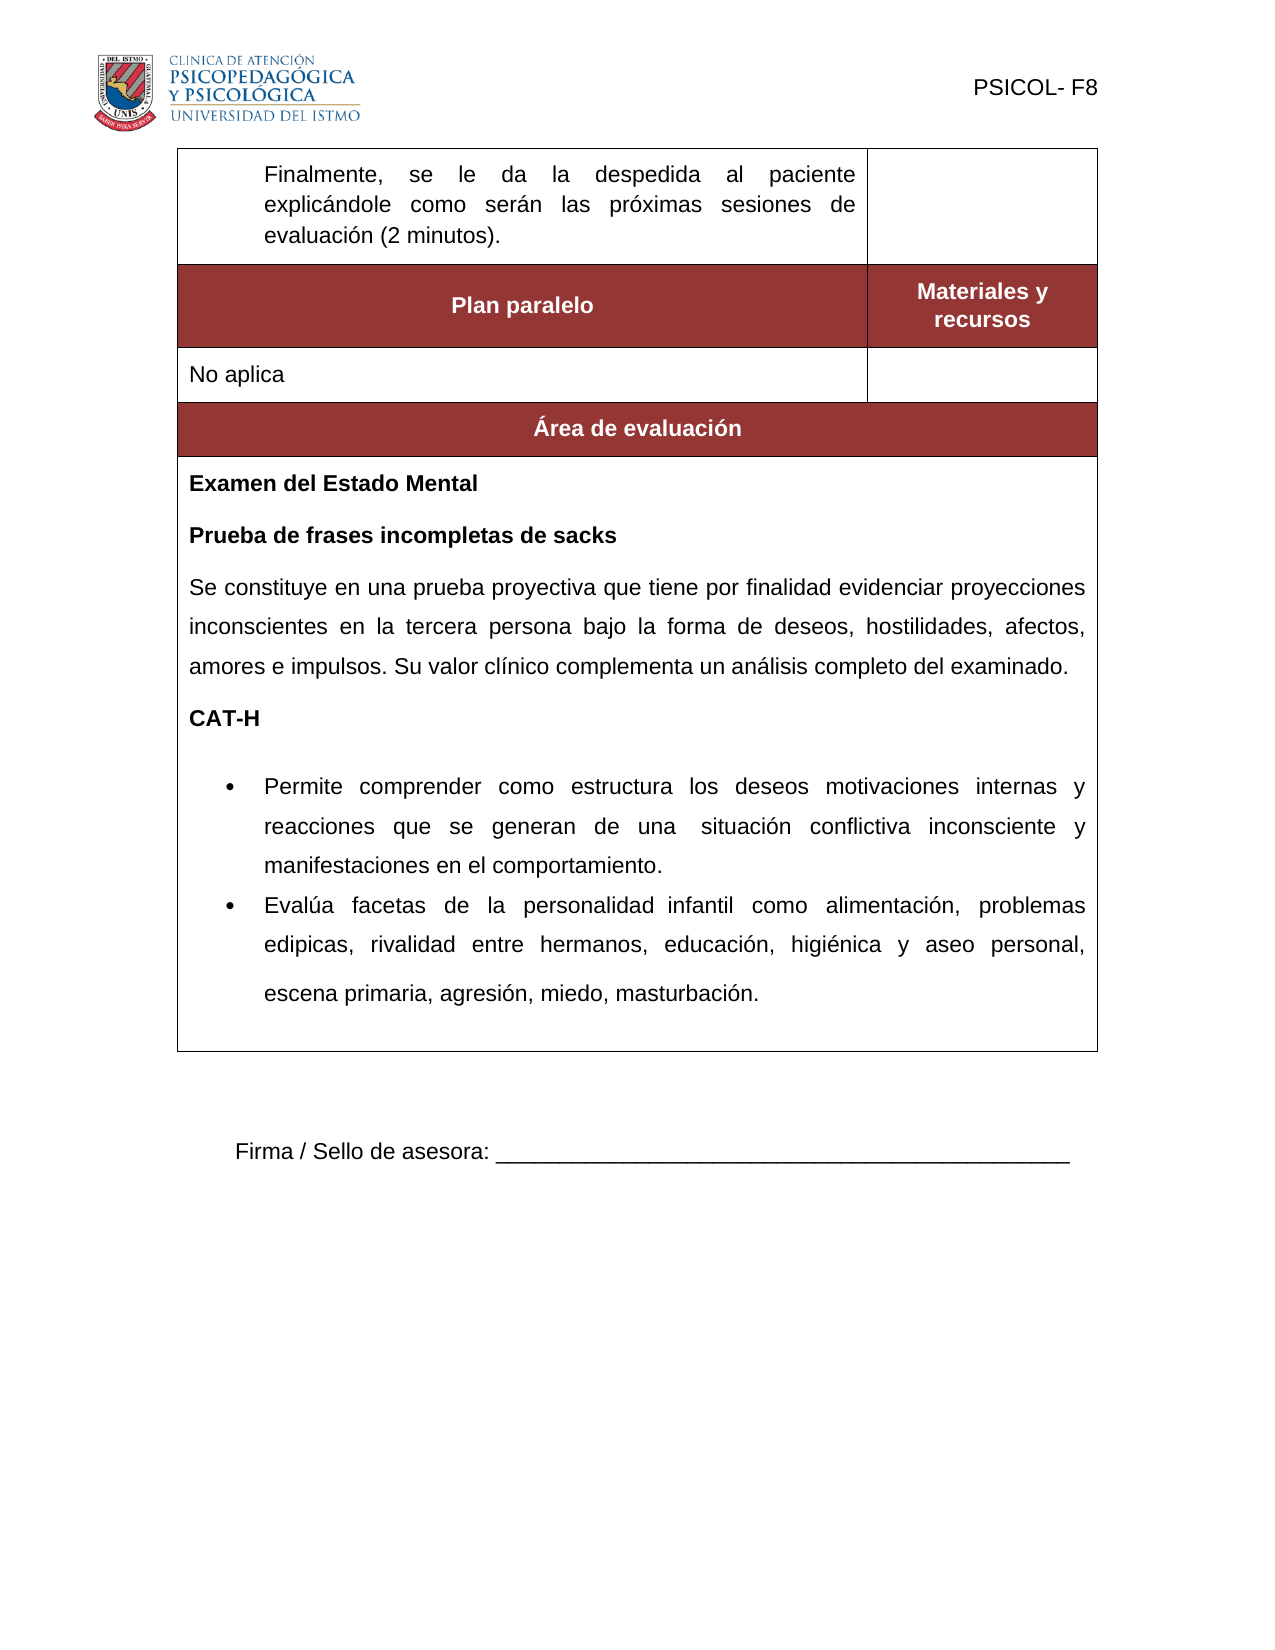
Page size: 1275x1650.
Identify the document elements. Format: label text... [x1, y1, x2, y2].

table_cell Plan paralelo [178, 265, 867, 347]
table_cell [868, 149, 1097, 264]
picture [42, 25, 422, 166]
table_cell Área de evaluación [178, 403, 1097, 456]
table_cell [868, 348, 1097, 402]
table_cell Examen del Estado Mental Prueba de frases incompletas de sacks Se constituye en una prueba proyectiva que tiene por finalidad evidenciar proyecciones inconscientes en la tercera persona bajo la forma de deseos, hostilidades, afectos, amores e impulsos. Su valor clínico complementa un análisis completo del examinado. CAT-H Permite comprender como estructura los deseos motivaciones internas y reacciones que se generan de una situación conflictiva inconsciente y manifestaciones en el comportamiento. Evalúa facetas de la personalidad infantil como alimentación, problemas edipicas, rivalidad entre hermanos, educación, higiénica y aseo personal, escena primaria, agresión, miedo, masturbación. [178, 457, 1097, 1051]
table_cell Materiales y recursos [868, 265, 1097, 347]
text Firma / Sello de asesora: _____________________________________________ [177, 1138, 1127, 1164]
table_cell No aplica [178, 348, 867, 402]
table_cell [178, 149, 867, 264]
